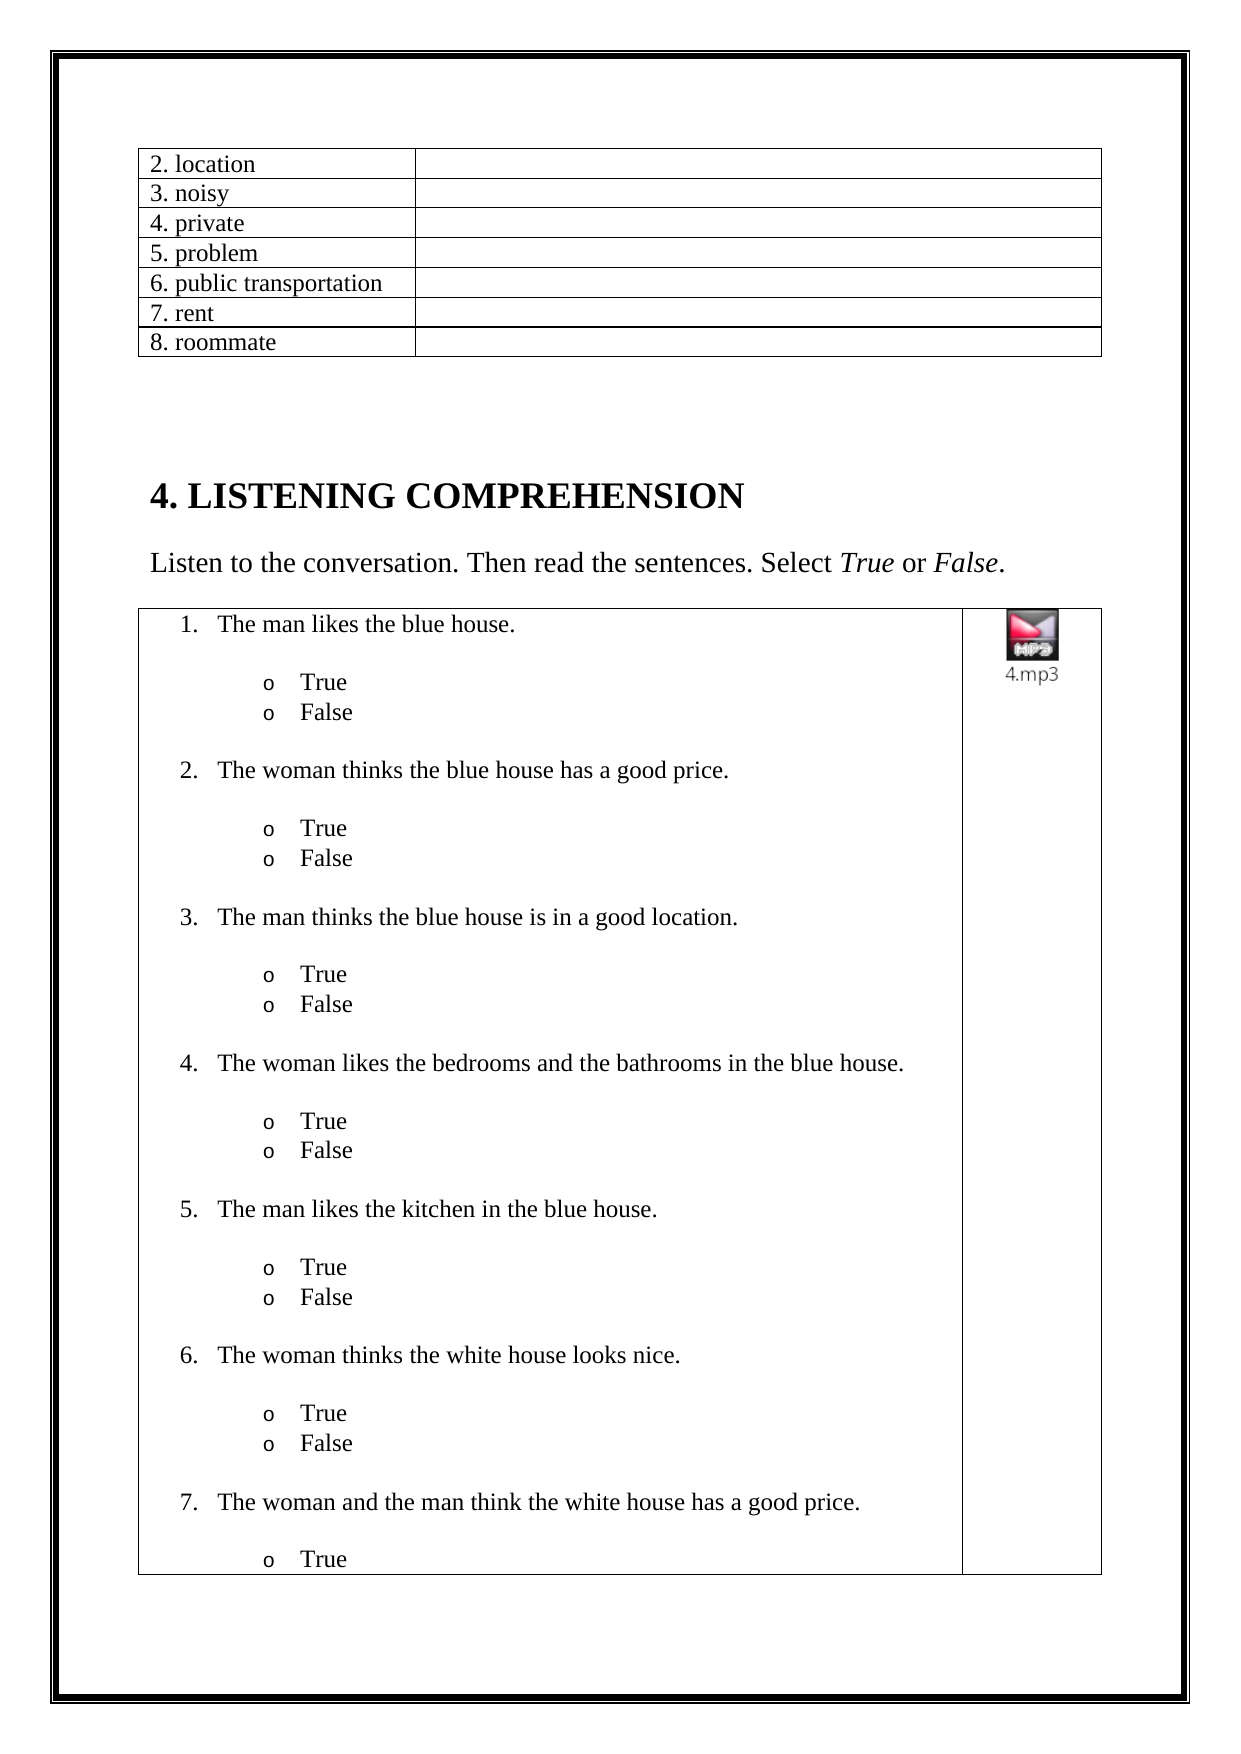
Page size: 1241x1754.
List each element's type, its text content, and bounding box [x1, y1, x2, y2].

table_cell [416, 238, 1101, 267]
table_cell 2. location [139, 149, 415, 177]
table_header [139, 609, 962, 1574]
table_cell [416, 208, 1101, 237]
table_header [963, 609, 1101, 1574]
table_cell [416, 149, 1101, 177]
table_cell 8. roommate [139, 328, 415, 356]
table_cell [416, 268, 1101, 297]
table_cell 7. rent [139, 298, 415, 326]
table_cell [416, 328, 1101, 356]
text Listen to the conversation. Then read the sentences. Select True or False. [150, 545, 1090, 579]
table_cell [416, 298, 1101, 326]
table_cell [416, 179, 1101, 207]
table_cell 5. problem [139, 238, 415, 267]
table_cell 6. public transportation [139, 268, 415, 297]
text 4. LISTENING COMPREHENSION [150, 473, 1090, 516]
table_cell 4. private [139, 208, 415, 237]
table_cell 3. noisy [139, 179, 415, 207]
